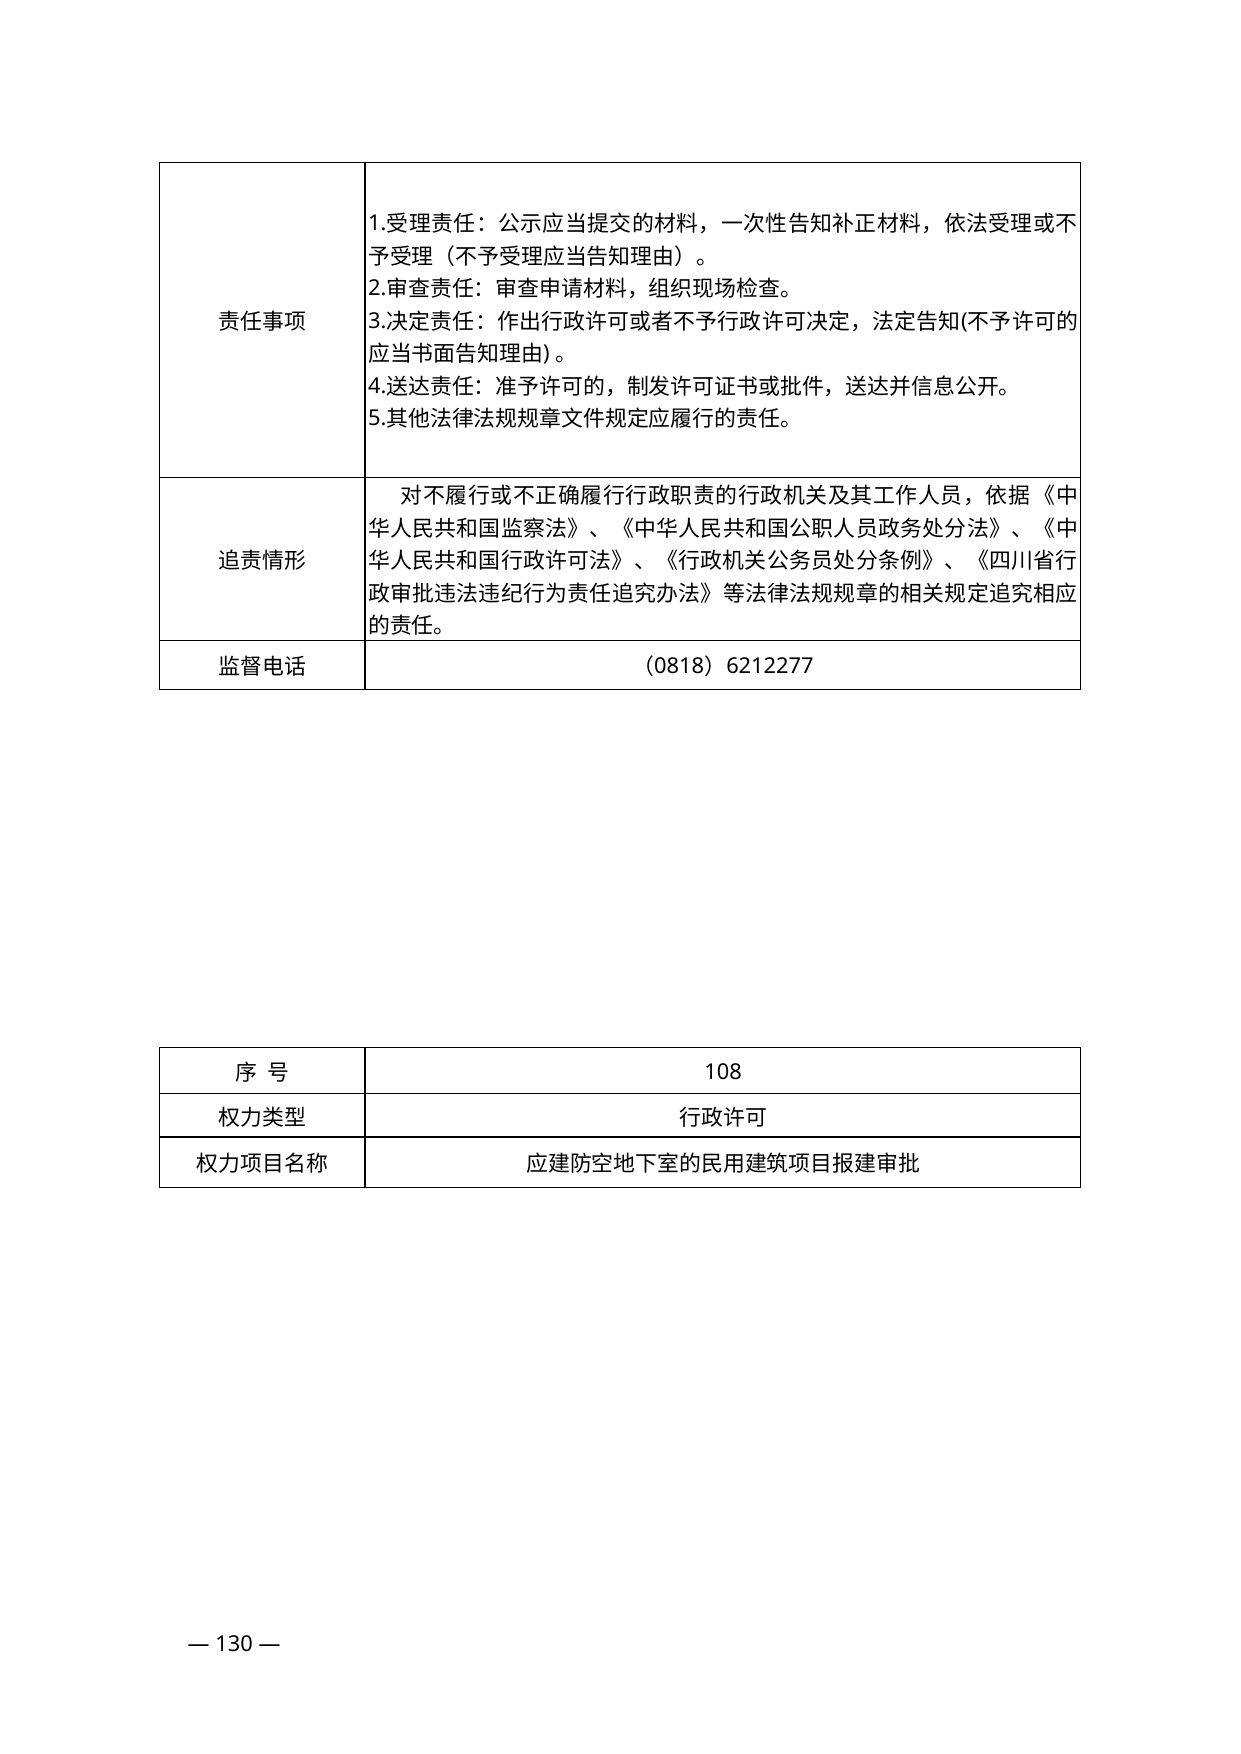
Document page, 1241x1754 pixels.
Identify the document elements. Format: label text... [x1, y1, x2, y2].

table_cell 监督电话 [160, 641, 364, 689]
table_cell 对不履行或不正确履行行政职责的行政机关及其工作人员，依据《中华人民共和国监察法》、《中华人民共和国公职人员政务处分法》、《中华人民共和国行政许可法》、《行政机关公务员处分条例》、《四川省行政审批违法违纪行为责任追究办法》等法律法规规章的相关规定追究相应的责任。 [366, 478, 1080, 640]
table_cell （0818）6212277 [366, 641, 1080, 689]
table_cell 责任事项 [160, 163, 364, 477]
table_cell 权力类型 [160, 1094, 364, 1136]
table_cell 1.受理责任：公示应当提交的材料，一次性告知补正材料，依法受理或不予受理（不予受理应当告知理由）。 2.审查责任：审查申请材料，组织现场检查。 3.决定责任：作出行政许可或者不予行政许可决定，法定告知(不予许可的应当书面告知理由) 。 4.送达责任：准予许可的，制发许可证书或批件，送达并信息公开。 5.其他法律法规规章文件规定应履行的责任。 [366, 163, 1080, 477]
table_header 108 [366, 1048, 1080, 1093]
table_cell 应建防空地下室的民用建筑项目报建审批 [366, 1138, 1080, 1187]
table_cell 追责情形 [160, 478, 364, 640]
table_cell 行政许可 [366, 1094, 1080, 1136]
table_cell 权力项目名称 [160, 1138, 364, 1187]
table_header 序 号 [160, 1048, 364, 1093]
